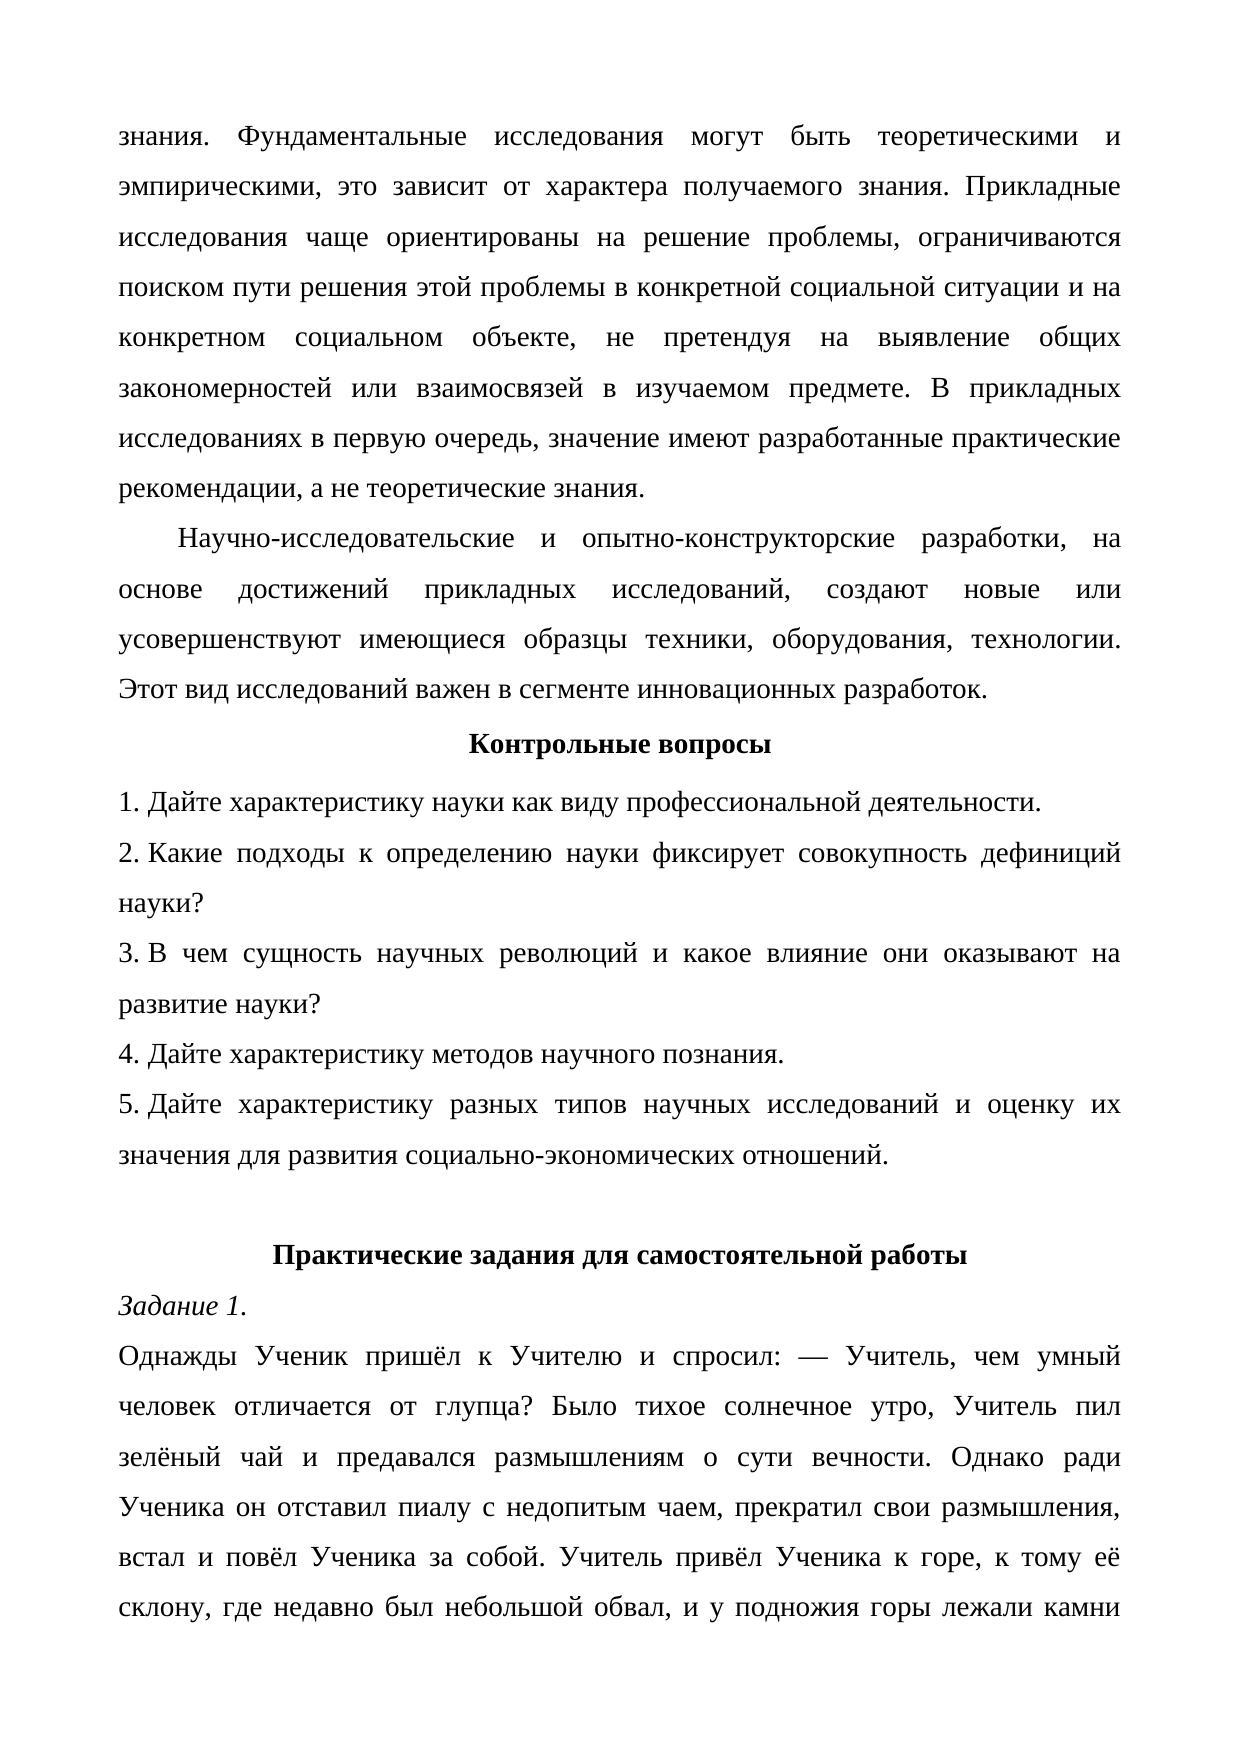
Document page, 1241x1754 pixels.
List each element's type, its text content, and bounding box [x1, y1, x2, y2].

list Какие подходы к определению науки фиксирует совокупность дефиниций науки? [118, 835, 1122, 919]
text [118, 118, 1122, 504]
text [118, 1338, 1122, 1623]
text Научно-исследовательские и опытно-конструкторские разработки, на основе достижений прикладных исследований, создают новые или усовершенствуют имеющиеся образцы техники, оборудования, технологии. Этот вид исследований важен в сегменте инновационных разработок. [118, 521, 1122, 705]
list В чем сущность научных революций и какое влияние они оказывают на развитие науки? [118, 936, 1122, 1019]
text Практические задания для самостоятельной работы [118, 1237, 1122, 1271]
text Задание 1. [118, 1288, 1122, 1321]
subtitle Контрольные вопросы [118, 726, 1122, 759]
list Дайте характеристику науки как виду профессиональной деятельности. [118, 784, 1122, 818]
list Дайте характеристику методов научного познания. [118, 1036, 1122, 1070]
list Дайте характеристику разных типов научных исследований и оценку их значения для развития социально-экономических отношений. [118, 1086, 1122, 1170]
